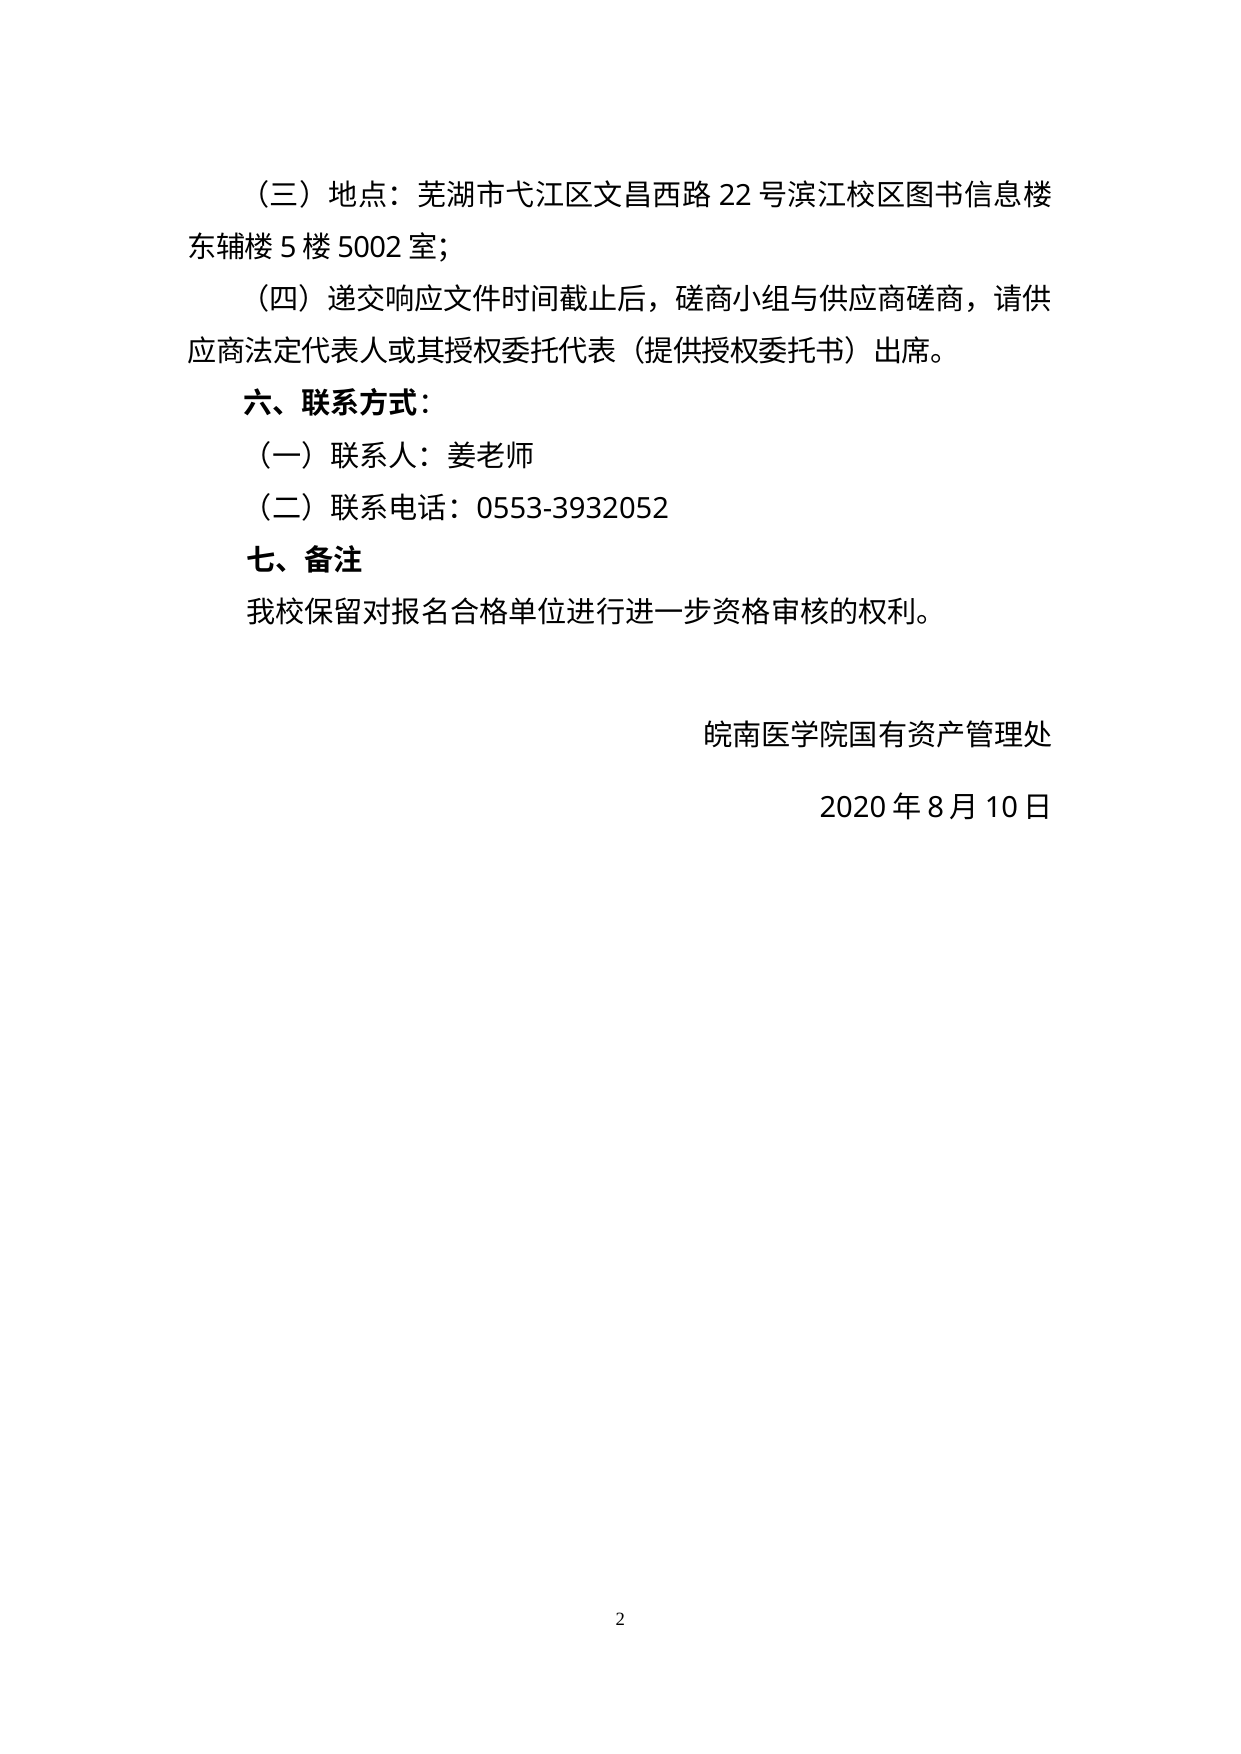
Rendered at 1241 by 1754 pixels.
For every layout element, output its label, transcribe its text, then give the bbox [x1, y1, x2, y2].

text 我校保留对报名合格单位进行进一步资格审核的权利。 [187, 579, 1053, 631]
text （一）联系人：姜老师 [187, 422, 1053, 474]
text 2020年8月10日 [187, 783, 1053, 826]
text （三）地点：芜湖市弋江区文昌西路22号滨江校区图书信息楼东辅楼5楼5002室； [187, 162, 1053, 266]
text 六、联系方式： [187, 370, 1053, 422]
text 七、备注 [187, 527, 1053, 579]
text 皖南医学院国有资产管理处 [187, 712, 1053, 754]
text （二）联系电话：0553-3932052 [187, 474, 1053, 527]
text （四）递交响应文件时间截止后，磋商小组与供应商磋商，请供应商法定代表人或其授权委托代表（提供授权委托书）出席。 [187, 266, 1053, 370]
